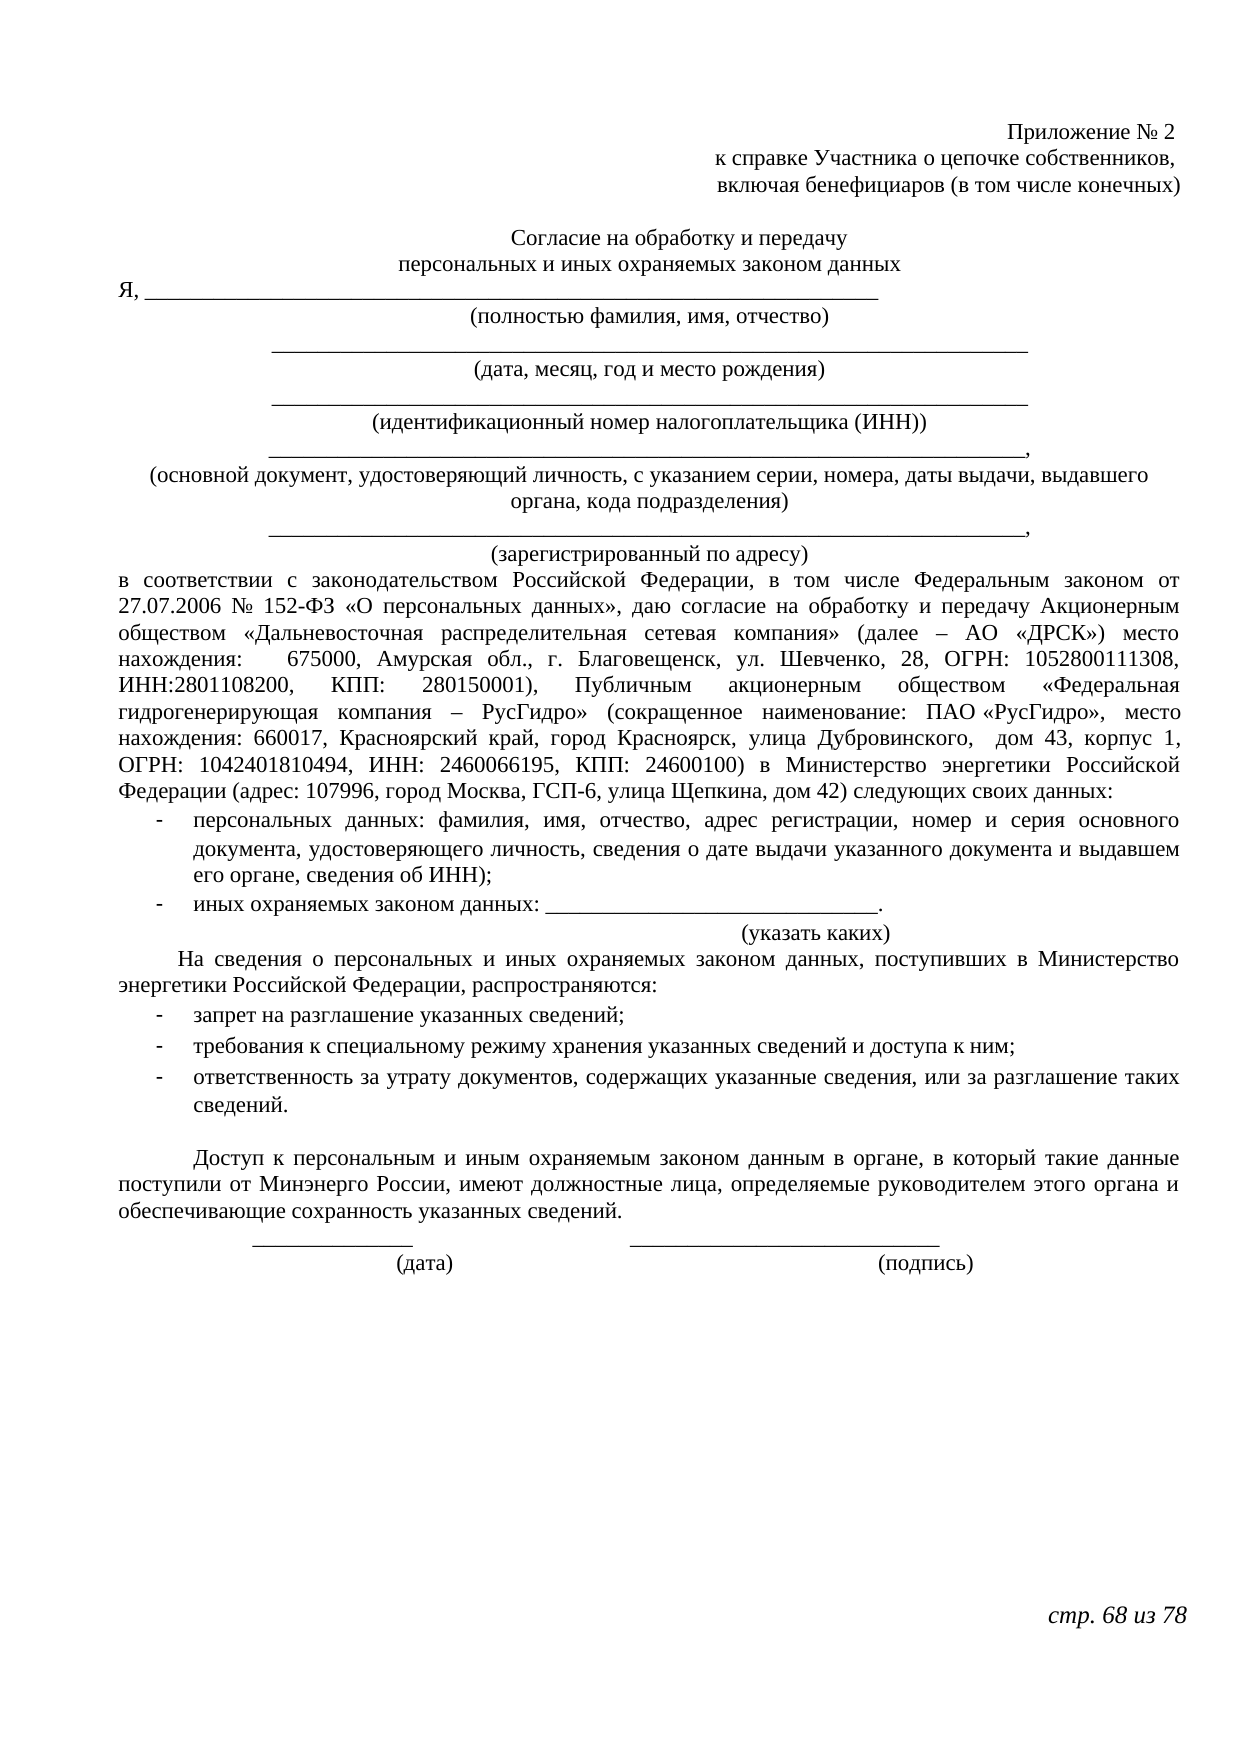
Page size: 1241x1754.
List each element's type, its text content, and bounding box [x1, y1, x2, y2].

text (дата) (подпись) [118, 1249, 1181, 1276]
list иных охраняемых законом данных: _____________________________. [156, 887, 1181, 918]
text Согласие на обработку и передачу персональных и иных охраняемых законом данных [118, 223, 1181, 276]
list персональных данных: фамилия, имя, отчество, адрес регистрации, номер и серия основного документа, удостоверяющего личность, сведения о дате выдачи указанного документа и выдавшем его органе, сведения об ИНН); [156, 803, 1181, 887]
text __________________________________________________________________ [118, 329, 1181, 355]
text в соответствии с законодательством Российской Федерации, в том числе Федеральным законом от 27.07.2006 № 152-ФЗ «О персональных данных», даю согласие на обработку и передачу Акционерным обществом «Дальневосточная распределительная сетевая компания» (далее – АО «ДРСК») место нахождения: 675000, Амурская обл., г. Благовещенск, ул. Шевченко, 28, ОГРН: 1052800111308, ИНН:2801108200, КПП: 280150001), Публичным акционерным обществом «Федеральная гидрогенерирующая компания – РусГидро» (сокращенное наименование: ПАО «РусГидро», место нахождения: 660017, Красноярский край, город Красноярск, улица Дубровинского, дом 43, корпус 1, ОГРН: 1042401810494, ИНН: 2460066195, КПП: 24600100) в Министерство энергетики Российской Федерации (адрес: 107996, город Москва, ГСП-6, улица Щепкина, дом 42) следующих своих данных: [118, 566, 1181, 803]
list требования к специальному режиму хранения указанных сведений и доступа к ним; [156, 1029, 1181, 1060]
list запрет на разглашение указанных сведений; [156, 998, 1181, 1029]
text (идентификационный номер налогоплательщика (ИНН)) [118, 408, 1181, 434]
text __________________________________________________________________, [118, 434, 1181, 461]
text (полностью фамилия, имя, отчество) [118, 303, 1181, 329]
text (основной документ, удостоверяющий личность, с указанием серии, номера, даты выдачи, выдавшего органа, кода подразделения) [118, 461, 1181, 513]
text Я, ________________________________________________________________ [118, 276, 1181, 303]
text (зарегистрированный по адресу) [118, 540, 1181, 566]
text Доступ к персональным и иным охраняемым законом данным в органе, в который такие данные поступили от Минэнерго России, имеют должностные лица, определяемые руководителем этого органа и обеспечивающие сохранность указанных сведений. [118, 1144, 1181, 1223]
text На сведения о персональных и иных охраняемых законом данных, поступивших в Министерство энергетики Российской Федерации, распространяются: [118, 945, 1181, 998]
text Приложение № 2 к справке Участника о цепочке собственников, включая бенефициаров (в том числе конечных) [118, 118, 1181, 197]
text ______________ ___________________________ [193, 1223, 1181, 1249]
text (дата, месяц, год и место рождения) [118, 355, 1181, 382]
text (указать каких) [118, 918, 1181, 945]
text __________________________________________________________________ [118, 382, 1181, 408]
text __________________________________________________________________, [118, 513, 1181, 540]
list ответственность за утрату документов, содержащих указанные сведения, или за разглашение таких сведений. [156, 1060, 1181, 1118]
